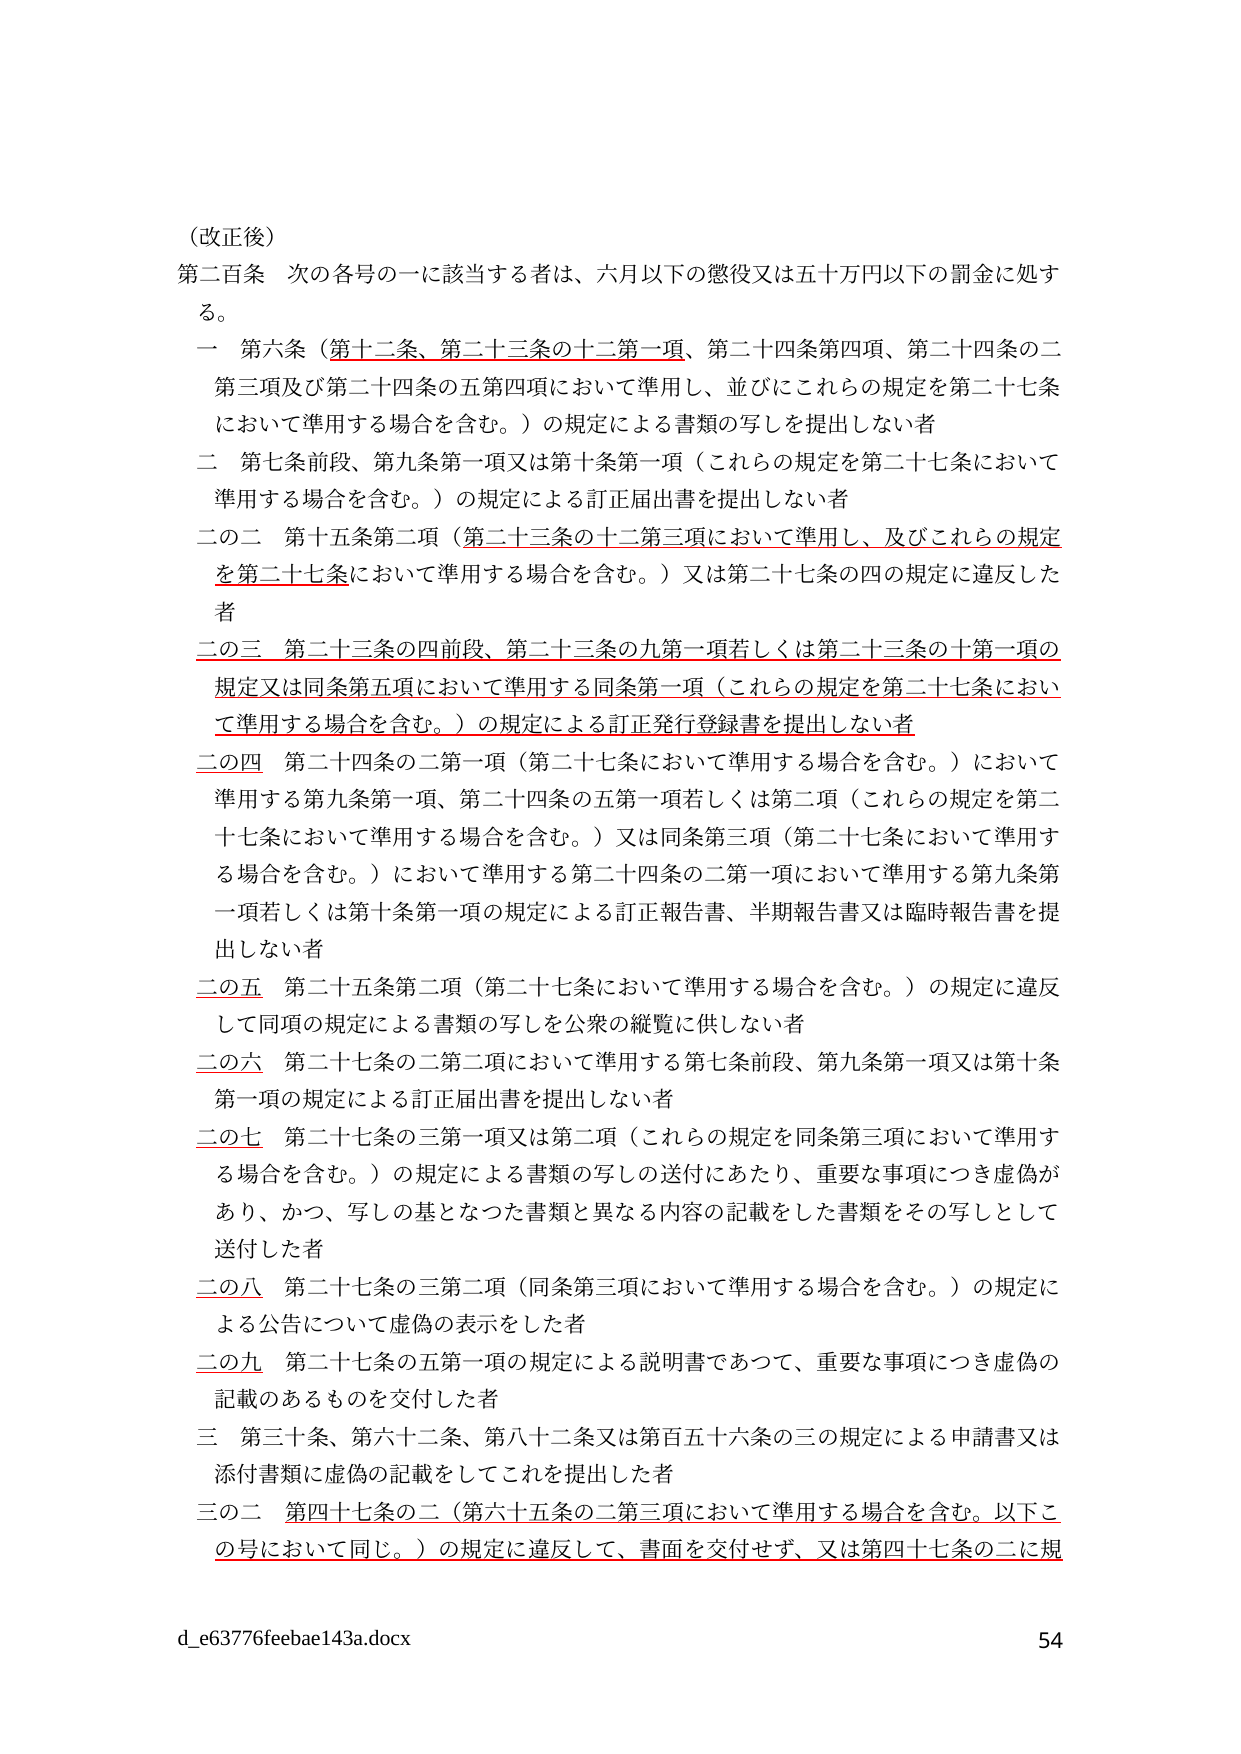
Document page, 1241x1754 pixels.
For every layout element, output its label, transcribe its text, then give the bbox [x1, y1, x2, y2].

text 一 第六条（第十二条、第二十三条の十二第一項、第二十四条第四項、第二十四条の二第三項及び第二十四条の五第四項において準用し、並びにこれらの規定を第二十七条において準用する場合を含む。）の規定による書類の写しを提出しない者 [196, 329, 1063, 442]
text 二の八 第二十七条の三第二項（同条第三項において準用する場合を含む。）の規定による公告について虚偽の表示をした者 [196, 1267, 1063, 1342]
text 二の五 第二十五条第二項（第二十七条において準用する場合を含む。）の規定に違反して同項の規定による書類の写しを公衆の縦覧に供しない者 [196, 967, 1063, 1042]
text 二の九 第二十七条の五第一項の規定による説明書であつて、重要な事項につき虚偽の記載のあるものを交付した者 [196, 1342, 1063, 1417]
text 二の六 第二十七条の二第二項において準用する第七条前段、第九条第一項又は第十条第一項の規定による訂正届出書を提出しない者 [196, 1042, 1063, 1117]
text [196, 1492, 1063, 1567]
text 二の七 第二十七条の三第一項又は第二項（これらの規定を同条第三項において準用する場合を含む。）の規定による書類の写しの送付にあたり、重要な事項につき虚偽があり、かつ、写しの基となつた書類と異なる内容の記載をした書類をその写しとして送付した者 [196, 1117, 1063, 1267]
text 二 第七条前段、第九条第一項又は第十条第一項（これらの規定を第二十七条において準用する場合を含む。）の規定による訂正届出書を提出しない者 [196, 442, 1063, 517]
text 第二百条 次の各号の一に該当する者は、六月以下の懲役又は五十万円以下の罰金に処する。 [177, 254, 1063, 329]
text 二の三 第二十三条の四前段、第二十三条の九第一項若しくは第二十三条の十第一項の規定又は同条第五項において準用する同条第一項（これらの規定を第二十七条において準用する場合を含む。）の規定による訂正発行登録書を提出しない者 [196, 629, 1063, 742]
text 二の四 第二十四条の二第一項（第二十七条において準用する場合を含む。）において準用する第九条第一項、第二十四条の五第一項若しくは第二項（これらの規定を第二十七条において準用する場合を含む。）又は同条第三項（第二十七条において準用する場合を含む。）において準用する第二十四条の二第一項において準用する第九条第一項若しくは第十条第一項の規定による訂正報告書、半期報告書又は臨時報告書を提出しない者 [196, 742, 1063, 967]
text 三 第三十条、第六十二条、第八十二条又は第百五十六条の三の規定による申請書又は添付書類に虚偽の記載をしてこれを提出した者 [196, 1417, 1063, 1492]
text （改正後） [177, 217, 1063, 254]
text 二の二 第十五条第二項（第二十三条の十二第三項において準用し、及びこれらの規定を第二十七条において準用する場合を含む。）又は第二十七条の四の規定に違反した者 [196, 517, 1063, 629]
